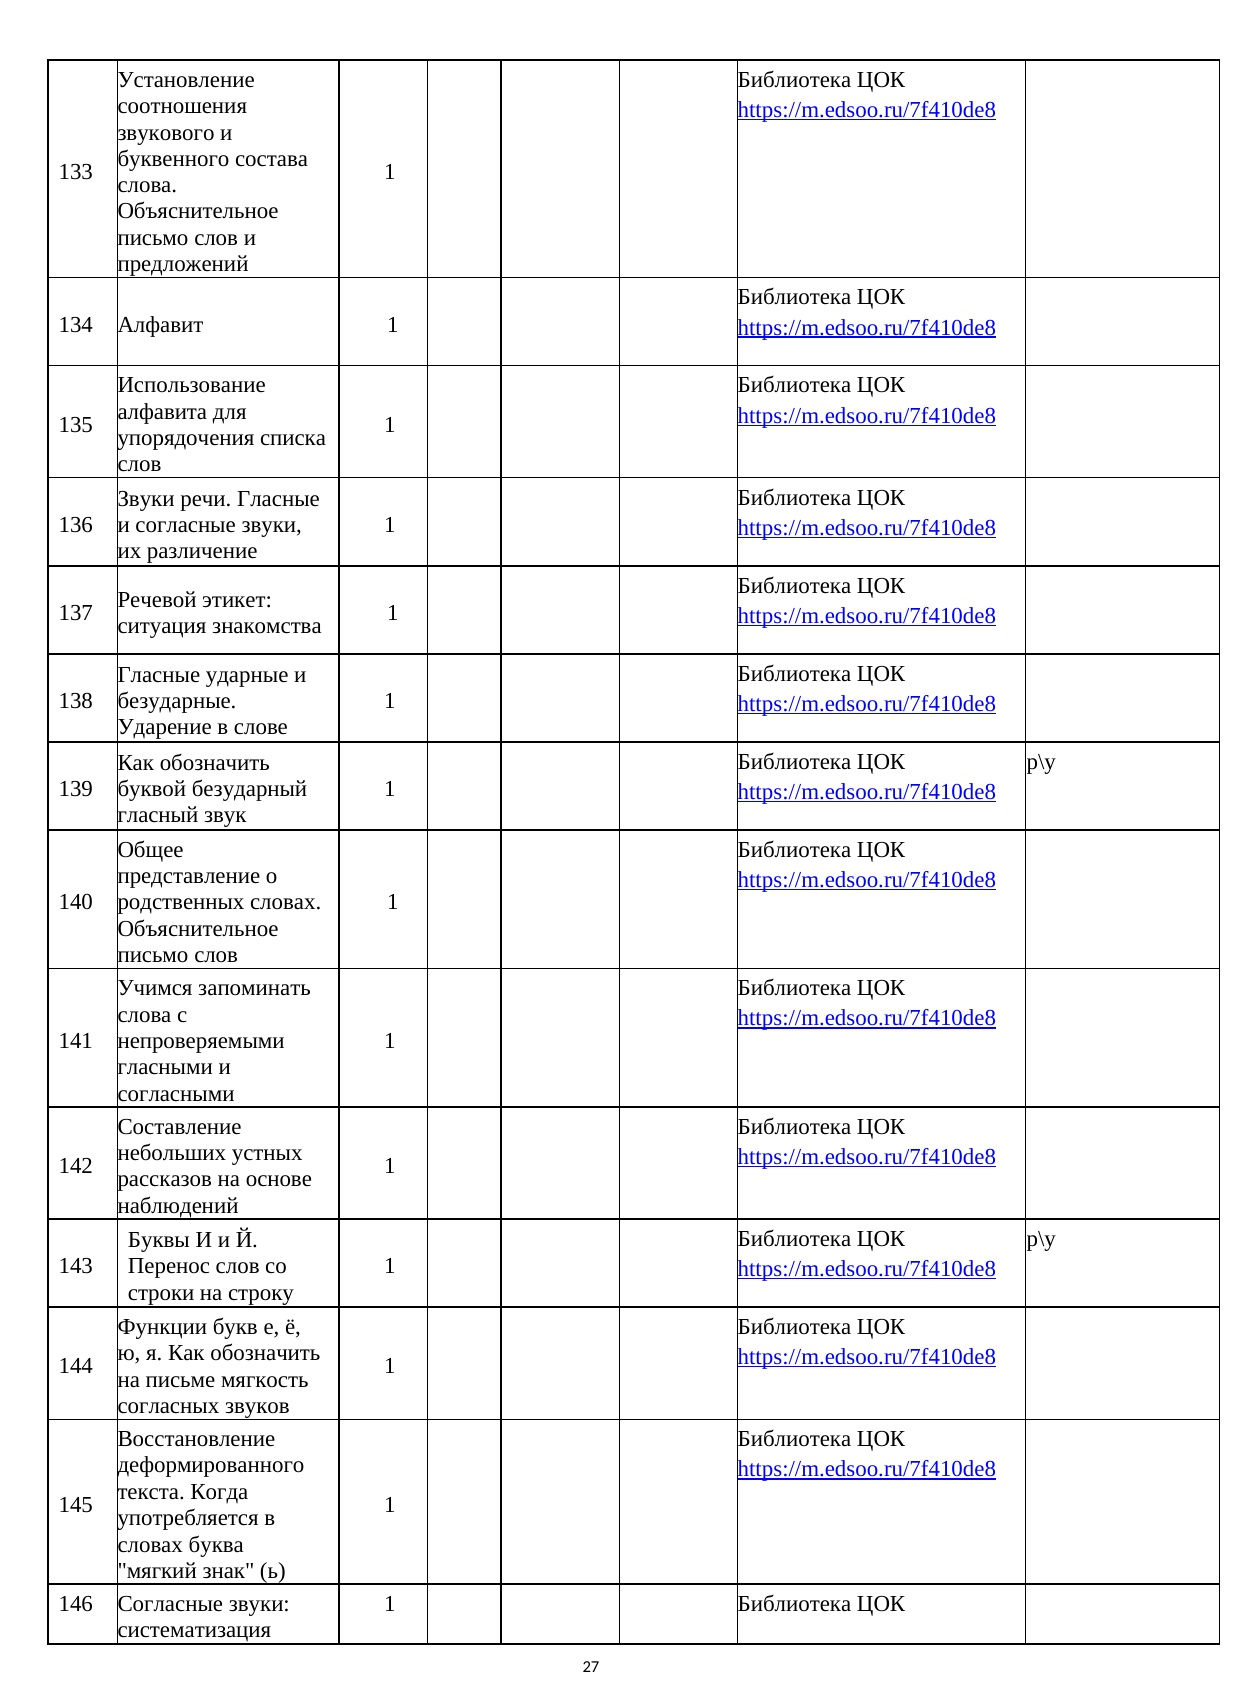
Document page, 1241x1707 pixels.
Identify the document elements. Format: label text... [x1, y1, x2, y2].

table_cell [502, 278, 619, 365]
table_cell Библиотека ЦОК https://m.edsoo.ru/7f410de8 [738, 1220, 1025, 1306]
table_cell [620, 1585, 737, 1643]
table_cell р\у [1026, 743, 1219, 829]
table_cell Звуки речи. Гласные и согласные звуки, их различение [118, 478, 338, 565]
table_cell Установление соотношения звукового и буквенного состава слова. Объяснительное письмо слов и предложений [118, 61, 338, 277]
table_cell [502, 478, 619, 565]
table_cell [1026, 1585, 1219, 1643]
table_cell Библиотека ЦОК https://m.edsoo.ru/7f410de8 [738, 655, 1025, 741]
table_cell Как обозначить буквой безударный гласный звук [118, 743, 338, 829]
table_cell Учимся запоминать слова с непроверяемыми гласными и согласными [118, 969, 338, 1106]
table_cell [1026, 831, 1219, 967]
table_cell [1026, 478, 1219, 565]
table_cell Библиотека ЦОК https://m.edsoo.ru/7f410de8 [738, 969, 1025, 1106]
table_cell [738, 278, 1025, 365]
table_cell 1 [340, 1308, 427, 1418]
table_cell 1 [340, 1108, 427, 1218]
table_cell Библиотека ЦОК https://m.edsoo.ru/7f410de8 [738, 478, 1025, 565]
table_cell [428, 478, 500, 565]
table_cell [620, 478, 737, 565]
table_cell 1 [340, 1585, 427, 1643]
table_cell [118, 1585, 338, 1643]
table_cell Библиотека ЦОК https://m.edsoo.ru/7f410de8 [738, 831, 1025, 967]
table_cell [620, 1420, 737, 1583]
table_cell [502, 655, 619, 741]
table_cell 1 [340, 478, 427, 565]
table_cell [738, 61, 1025, 277]
table_cell 136 [49, 478, 117, 565]
table_cell 1 [340, 366, 427, 477]
table_cell [428, 567, 500, 653]
table_cell 138 [49, 655, 117, 741]
table_cell 146 [49, 1585, 117, 1643]
table_cell [620, 1220, 737, 1306]
table_cell Библиотека ЦОК https://m.edsoo.ru/7f410de8 [738, 567, 1025, 653]
table_cell 144 [49, 1308, 117, 1418]
table_cell Восстановление деформированного текста. Когда употребляется в словах буква "мягкий знак" (ь) [118, 1420, 338, 1583]
table_cell Использование алфавита для упорядочения списка слов [118, 366, 338, 477]
table_cell 1 [340, 831, 427, 967]
table_cell Гласные ударные и безударные. Ударение в слове [118, 655, 338, 741]
table_cell 142 [49, 1108, 117, 1218]
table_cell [738, 1308, 1025, 1418]
table_cell [1026, 1420, 1219, 1583]
table_cell [502, 1420, 619, 1583]
table_cell [428, 1108, 500, 1218]
table_cell [428, 1585, 500, 1643]
table_cell [502, 743, 619, 829]
table_cell 139 [49, 743, 117, 829]
table_cell р\у [1026, 1220, 1219, 1306]
table_cell [620, 831, 737, 967]
table_cell 1 [340, 278, 427, 365]
table_cell [502, 567, 619, 653]
table_cell [502, 1585, 619, 1643]
table_cell [502, 969, 619, 1106]
table_cell Функции букв е, ё, ю, я. Как обозначить на письме мягкость согласных звуков [118, 1308, 338, 1418]
table_cell [620, 1108, 737, 1218]
table_cell Общее представление о родственных словах. Объяснительное письмо слов [118, 831, 338, 967]
table_cell Алфавит [118, 278, 338, 365]
table_cell [620, 567, 737, 653]
table_cell [620, 743, 737, 829]
table_cell Буквы И и Й. Перенос слов со строки на строку [118, 1220, 338, 1306]
table_cell Библиотека ЦОК https://m.edsoo.ru/7f410de8 [738, 743, 1025, 829]
table_cell Библиотека ЦОК https://m.edsoo.ru/7f410de8 [738, 366, 1025, 477]
table_cell [620, 969, 737, 1106]
table_cell [502, 831, 619, 967]
table_cell Библиотека ЦОК https://m.edsoo.ru/7f410de8 [738, 1108, 1025, 1218]
table_cell [428, 743, 500, 829]
table_cell [502, 1220, 619, 1306]
table_cell [428, 831, 500, 967]
table_cell [502, 1308, 619, 1418]
table_cell [1026, 567, 1219, 653]
table_cell [502, 366, 619, 477]
table_cell [1026, 61, 1219, 277]
table_cell 1 [340, 567, 427, 653]
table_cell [738, 1585, 1025, 1643]
table_cell 1 [340, 969, 427, 1106]
table_cell 1 [340, 61, 427, 277]
table_cell [1026, 969, 1219, 1106]
table_cell [428, 61, 500, 277]
table_cell [620, 366, 737, 477]
table_cell [1026, 1308, 1219, 1418]
table_cell [428, 1420, 500, 1583]
table_cell 133 [49, 61, 117, 277]
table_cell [738, 1420, 1025, 1583]
table_cell 141 [49, 969, 117, 1106]
table_cell [620, 655, 737, 741]
table_cell [1026, 366, 1219, 477]
table_cell [502, 61, 619, 277]
table_cell 1 [340, 655, 427, 741]
table_cell [428, 1308, 500, 1418]
table_cell 134 [49, 278, 117, 365]
table_cell [1026, 1108, 1219, 1218]
table_cell 143 [49, 1220, 117, 1306]
table_cell [620, 61, 737, 277]
table_cell [428, 655, 500, 741]
table_cell [1026, 278, 1219, 365]
table_cell [428, 278, 500, 365]
table_cell 135 [49, 366, 117, 477]
table_cell [620, 1308, 737, 1418]
table_cell 1 [340, 1220, 427, 1306]
table_cell 1 [340, 743, 427, 829]
table_cell [428, 1220, 500, 1306]
table_cell 140 [49, 831, 117, 967]
table_cell [620, 278, 737, 365]
table_cell [428, 969, 500, 1106]
table_cell 1 [340, 1420, 427, 1583]
table_cell [1026, 655, 1219, 741]
table_cell [502, 1108, 619, 1218]
table_cell 137 [49, 567, 117, 653]
table_cell [428, 366, 500, 477]
table_cell 145 [49, 1420, 117, 1583]
table_cell Составление небольших устных рассказов на основе наблюдений [118, 1108, 338, 1218]
table_cell Речевой этикет: ситуация знакомства [118, 567, 338, 653]
